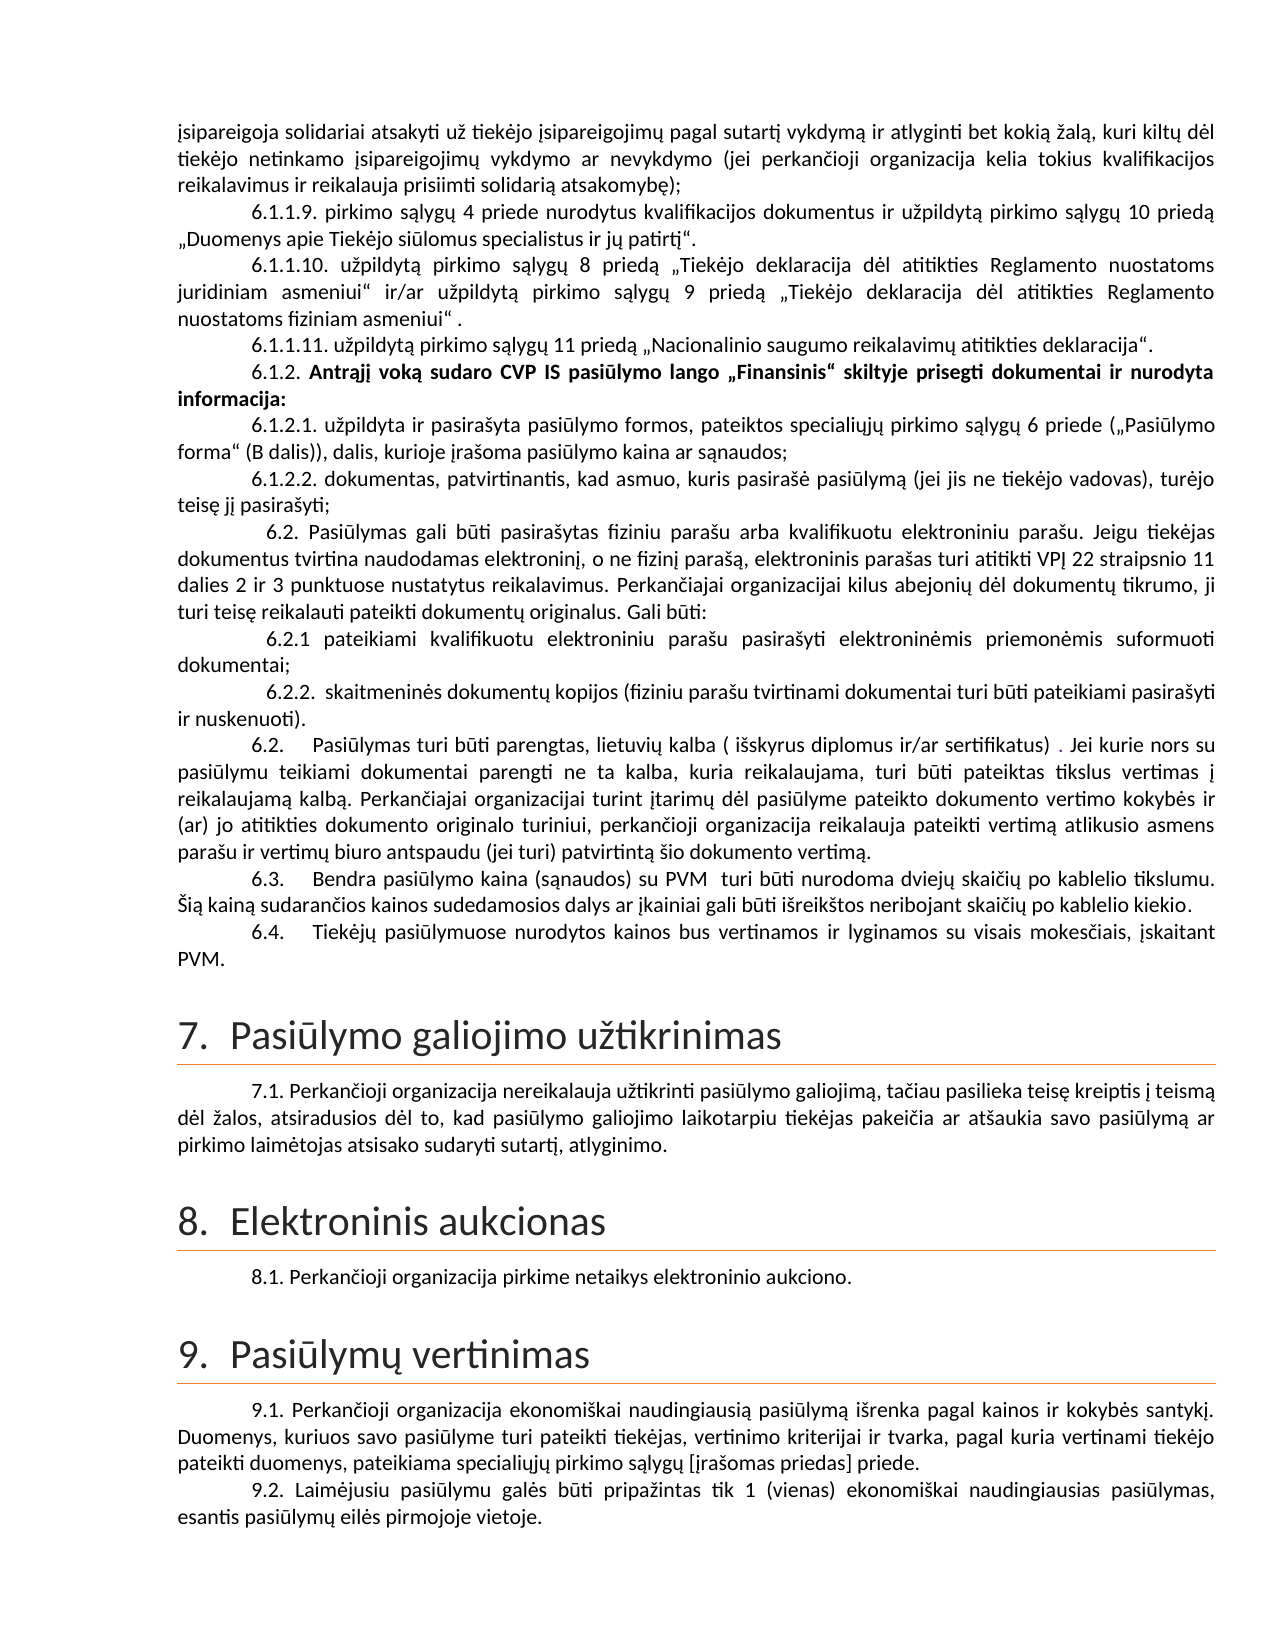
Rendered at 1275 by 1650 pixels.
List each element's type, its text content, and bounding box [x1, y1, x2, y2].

text 6.1.2.1. užpildyta ir pasirašyta pasiūlymo formos, pateiktos specialiųjų pirkimo sąlygų 6 priede („Pasiūlymo forma“ (B dalis)), dalis, kurioje įrašoma pasiūlymo kaina ar sąnaudos; [177, 411, 1216, 465]
list skaitmeninės dokumentų kopijos (fiziniu parašu tvirtinami dokumentai turi būti pateikiami pasirašyti ir nuskenuoti). [177, 678, 1216, 731]
text 6.1.1.11. užpildytą pirkimo sąlygų 11 priedą „Nacionalinio saugumo reikalavimų atitikties deklaracija“. [177, 331, 1216, 358]
text 9.1. Perkančioji organizacija ekonomiškai naudingiausią pasiūlymą išrenka pagal kainos ir kokybės santykį. Duomenys, kuriuos savo pasiūlyme turi pateikti tiekėjas, vertinimo kriterijai ir tvarka, pagal kuria vertinami tiekėjo pateikti duomenys, pateikiama specialiųjų pirkimo sąlygų [įrašomas priedas] priede. [177, 1396, 1216, 1476]
text 8.1. Perkančioji organizacija pirkime netaikys elektroninio aukciono. [177, 1263, 1216, 1290]
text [177, 118, 1216, 198]
text 9.2. Laimėjusiu pasiūlymu galės būti pripažintas tik 1 (vienas) ekonomiškai naudingiausias pasiūlymas, esantis pasiūlymų eilės pirmojoje vietoje. [177, 1476, 1216, 1529]
subtitle Elektroninis aukcionas [177, 1195, 1216, 1250]
list Bendra pasiūlymo kaina (sąnaudos) su PVM turi būti nurodoma dviejų skaičių po kablelio tikslumu. Šią kainą sudarančios kainos sudedamosios dalys ar įkainiai gali būti išreikštos neribojant skaičių po kablelio kiekio. [177, 865, 1216, 918]
subtitle Pasiūlymo galiojimo užtikrinimas [177, 1009, 1216, 1064]
list Pasiūlymas turi būti parengtas, lietuvių kalba ( išskyrus diplomus ir/ar sertifikatus) . Jei kurie nors su pasiūlymu teikiami dokumentai parengti ne ta kalba, kuria reikalaujama, turi būti pateiktas tikslus vertimas į reikalaujamą kalbą. Perkančiajai organizacijai turint įtarimų dėl pasiūlyme pateikto dokumento vertimo kokybės ir (ar) jo atitikties dokumento originalo turiniui, perkančioji organizacija reikalauja pateikti vertimą atlikusio asmens parašu ir vertimų biuro antspaudu (jei turi) patvirtintą šio dokumento vertimą. [177, 731, 1216, 865]
text 6.1.1.9. pirkimo sąlygų 4 priede nurodytus kvalifikacijos dokumentus ir užpildytą pirkimo sąlygų 10 priedą „Duomenys apie Tiekėjo siūlomus specialistus ir jų patirtį“. [177, 198, 1216, 251]
text 6.2.1 pateikiami kvalifikuotu elektroniniu parašu pasirašyti elektroninėmis priemonėmis suformuoti dokumentai; [177, 625, 1216, 678]
text 6.1.1.10. užpildytą pirkimo sąlygų 8 priedą „Tiekėjo deklaracija dėl atitikties Reglamento nuostatoms juridiniam asmeniui“ ir/ar užpildytą pirkimo sąlygų 9 priedą „Tiekėjo deklaracija dėl atitikties Reglamento nuostatoms fiziniam asmeniui“ . [177, 251, 1216, 331]
text 7.1. Perkančioji organizacija nereikalauja užtikrinti pasiūlymo galiojimą, tačiau pasilieka teisę kreiptis į teismą dėl žalos, atsiradusios dėl to, kad pasiūlymo galiojimo laikotarpiu tiekėjas pakeičia ar atšaukia savo pasiūlymą ar pirkimo laimėtojas atsisako sudaryti sutartį, atlyginimo. [177, 1077, 1216, 1157]
text 6.2. Pasiūlymas gali būti pasirašytas fiziniu parašu arba kvalifikuotu elektroniniu parašu. Jeigu tiekėjas dokumentus tvirtina naudodamas elektroninį, o ne fizinį parašą, elektroninis parašas turi atitikti VPĮ 22 straipsnio 11 dalies 2 ir 3 punktuose nustatytus reikalavimus. Perkančiajai organizacijai kilus abejonių dėl dokumentų tikrumo, ji turi teisę reikalauti pateikti dokumentų originalus. Gali būti: [177, 518, 1216, 625]
list Tiekėjų pasiūlymuose nurodytos kainos bus vertinamos ir lyginamos su visais mokesčiais, įskaitant PVM. [177, 918, 1216, 971]
text 6.1.2. Antrąjį voką sudaro CVP IS pasiūlymo lango „Finansinis“ skiltyje prisegti dokumentai ir nurodyta informacija: [177, 358, 1216, 411]
text 6.1.2.2. dokumentas, patvirtinantis, kad asmuo, kuris pasirašė pasiūlymą (jei jis ne tiekėjo vadovas), turėjo teisę jį pasirašyti; [177, 465, 1216, 518]
subtitle Pasiūlymų vertinimas [177, 1328, 1216, 1383]
